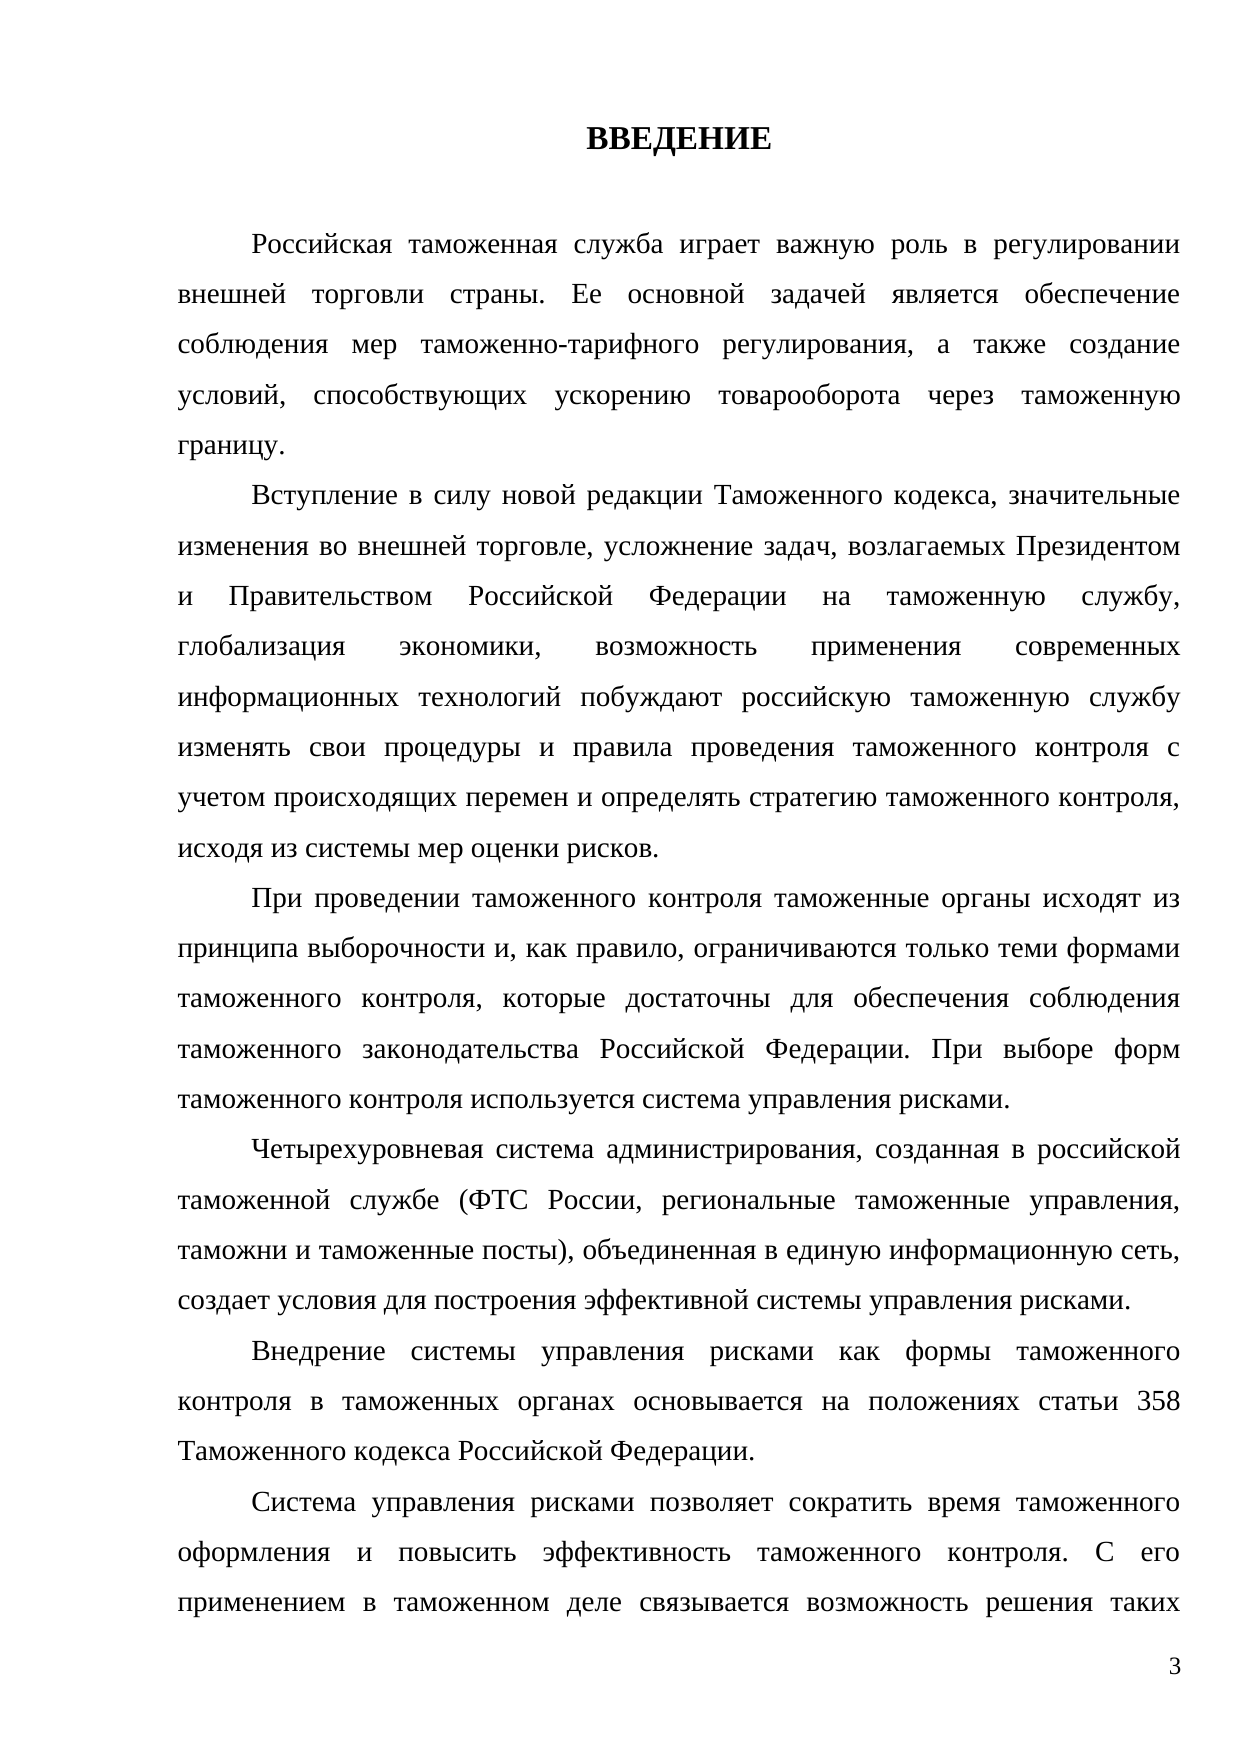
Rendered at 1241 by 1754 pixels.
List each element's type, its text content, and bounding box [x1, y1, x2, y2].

text Четырехуровневая система администрирования, созданная в российской таможенной службе (ФТС России, региональные таможенные управления, таможни и таможенные посты), объединенная в единую информационную сеть, создает условия для построения эффективной системы управления рисками. [177, 1132, 1181, 1316]
subtitle ВВЕДЕНИЕ [177, 118, 1181, 156]
text При проведении таможенного контроля таможенные органы исходят из принципа выборочности и, как правило, ограничиваются только теми формами таможенного контроля, которые достаточны для обеспечения соблюдения таможенного законодательства Российской Федерации. При выборе форм таможенного контроля используется система управления рисками. [177, 880, 1181, 1115]
text Внедрение системы управления рисками как формы таможенного контроля в таможенных органах основывается на положениях статьи 358 Таможенного кодекса Российской Федерации. [177, 1333, 1181, 1467]
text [177, 1484, 1181, 1618]
text Вступление в силу новой редакции Таможенного кодекса, значительные изменения во внешней торговле, усложнение задач, возлагаемых Президентом и Правительством Российской Федерации на таможенную службу, глобализация экономики, возможность применения современных информационных технологий побуждают российскую таможенную службу изменять свои процедуры и правила проведения таможенного контроля с учетом происходящих перемен и определять стратегию таможенного контроля, исходя из системы мер оценки рисков. [177, 477, 1181, 863]
text Российская таможенная служба играет важную роль в регулировании внешней торговли страны. Ее основной задачей является обеспечение соблюдения мер таможенно-тарифного регулирования, а также создание условий, способствующих ускорению товарооборота через таможенную границу. [177, 226, 1181, 461]
